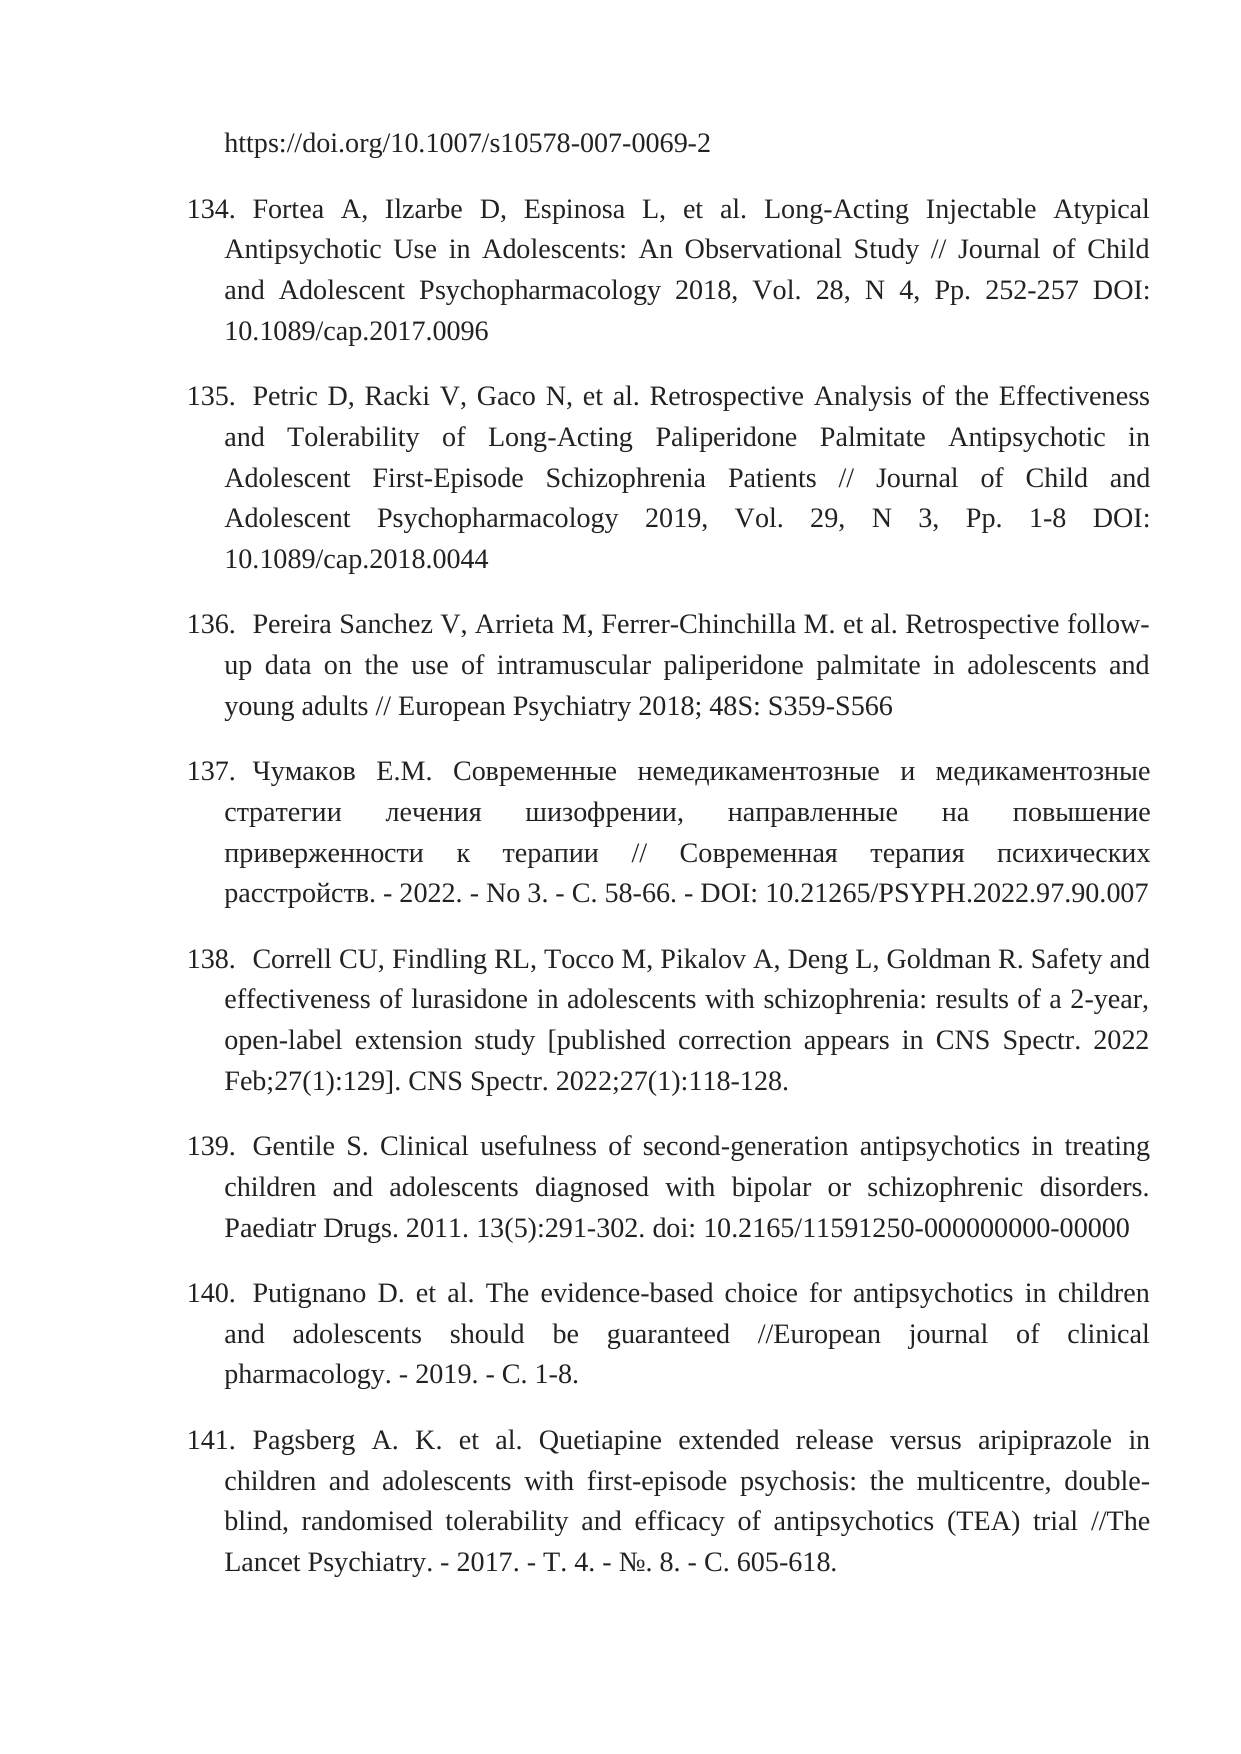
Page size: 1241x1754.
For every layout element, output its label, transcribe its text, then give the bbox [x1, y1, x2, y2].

list Petric D, Racki V, Gaco N, et al. Retrospective Analysis of the Effectiveness and Tolerability of Long-Acting Paliperidone Palmitate Antipsychotic in Adolescent First-Episode Schizophrenia Patients // Journal of Child and Adolescent Psychopharmacology 2019, Vol. 29, N 3, Pp. 1-8 DOI: 10.1089/cap.2018.0044 [187, 371, 1152, 574]
list Fortea A, Ilzarbe D, Espinosa L, et al. Long-Acting Injectable Atypical Antipsychotic Use in Adolescents: An Observational Study // Journal of Child and Adolescent Psychopharmacology 2018, Vol. 28, N 4, Pp. 252-257 DOI: 10.1089/cap.2017.0096 [187, 184, 1152, 346]
list Correll CU, Findling RL, Tocco M, Pikalov A, Deng L, Goldman R. Safety and effectiveness of lurasidone in adolescents with schizophrenia: results of a 2-year, open-label extension study [published correction appears in CNS Spectr. 2022 Feb;27(1):129]. CNS Spectr. 2022;27(1):118-128. [187, 934, 1152, 1096]
list Putignano D. et al. The evidence-based choice for antipsychotics in children and adolescents should be guaranteed //European journal of clinical pharmacology. - 2019. - С. 1-8. [187, 1268, 1152, 1390]
list Gentile S. Clinical usefulness of second-generation antipsychotics in treating children and adolescents diagnosed with bipolar or schizophrenic disorders. Paediatr Drugs. 2011. 13(5):291-302. doi: 10.2165/11591250-000000000-00000 [187, 1121, 1152, 1243]
list Pereira Sanchez V, Arrieta M, Ferrer-Chinchilla M. et al. Retrospective follow-up data on the use of intramuscular paliperidone palmitate in adolescents and young adults // European Psychiatry 2018; 48S: S359-S566 [187, 599, 1152, 721]
text https://doi.org/10.1007/s10578-007-0069-2 [224, 118, 1152, 159]
list Чумаков Е.М. Современные немедикаментозные и медикаментозные стратегии лечения шизофрении, направленные на повышение приверженности к терапии // Современная терапия психических расстройств. - 2022. - No 3. - С. 58-66. - DOI: 10.21265/PSYPH.2022.97.90.007 [187, 746, 1152, 909]
list Pagsberg A. K. et al. Quetiapine extended release versus aripiprazole in children and adolescents with first-episode psychosis: the multicentre, double-blind, randomised tolerability and efficacy of antipsychotics (TEA) trial //The Lancet Psychiatry. - 2017. - Т. 4. - №. 8. - С. 605-618. [187, 1415, 1152, 1577]
